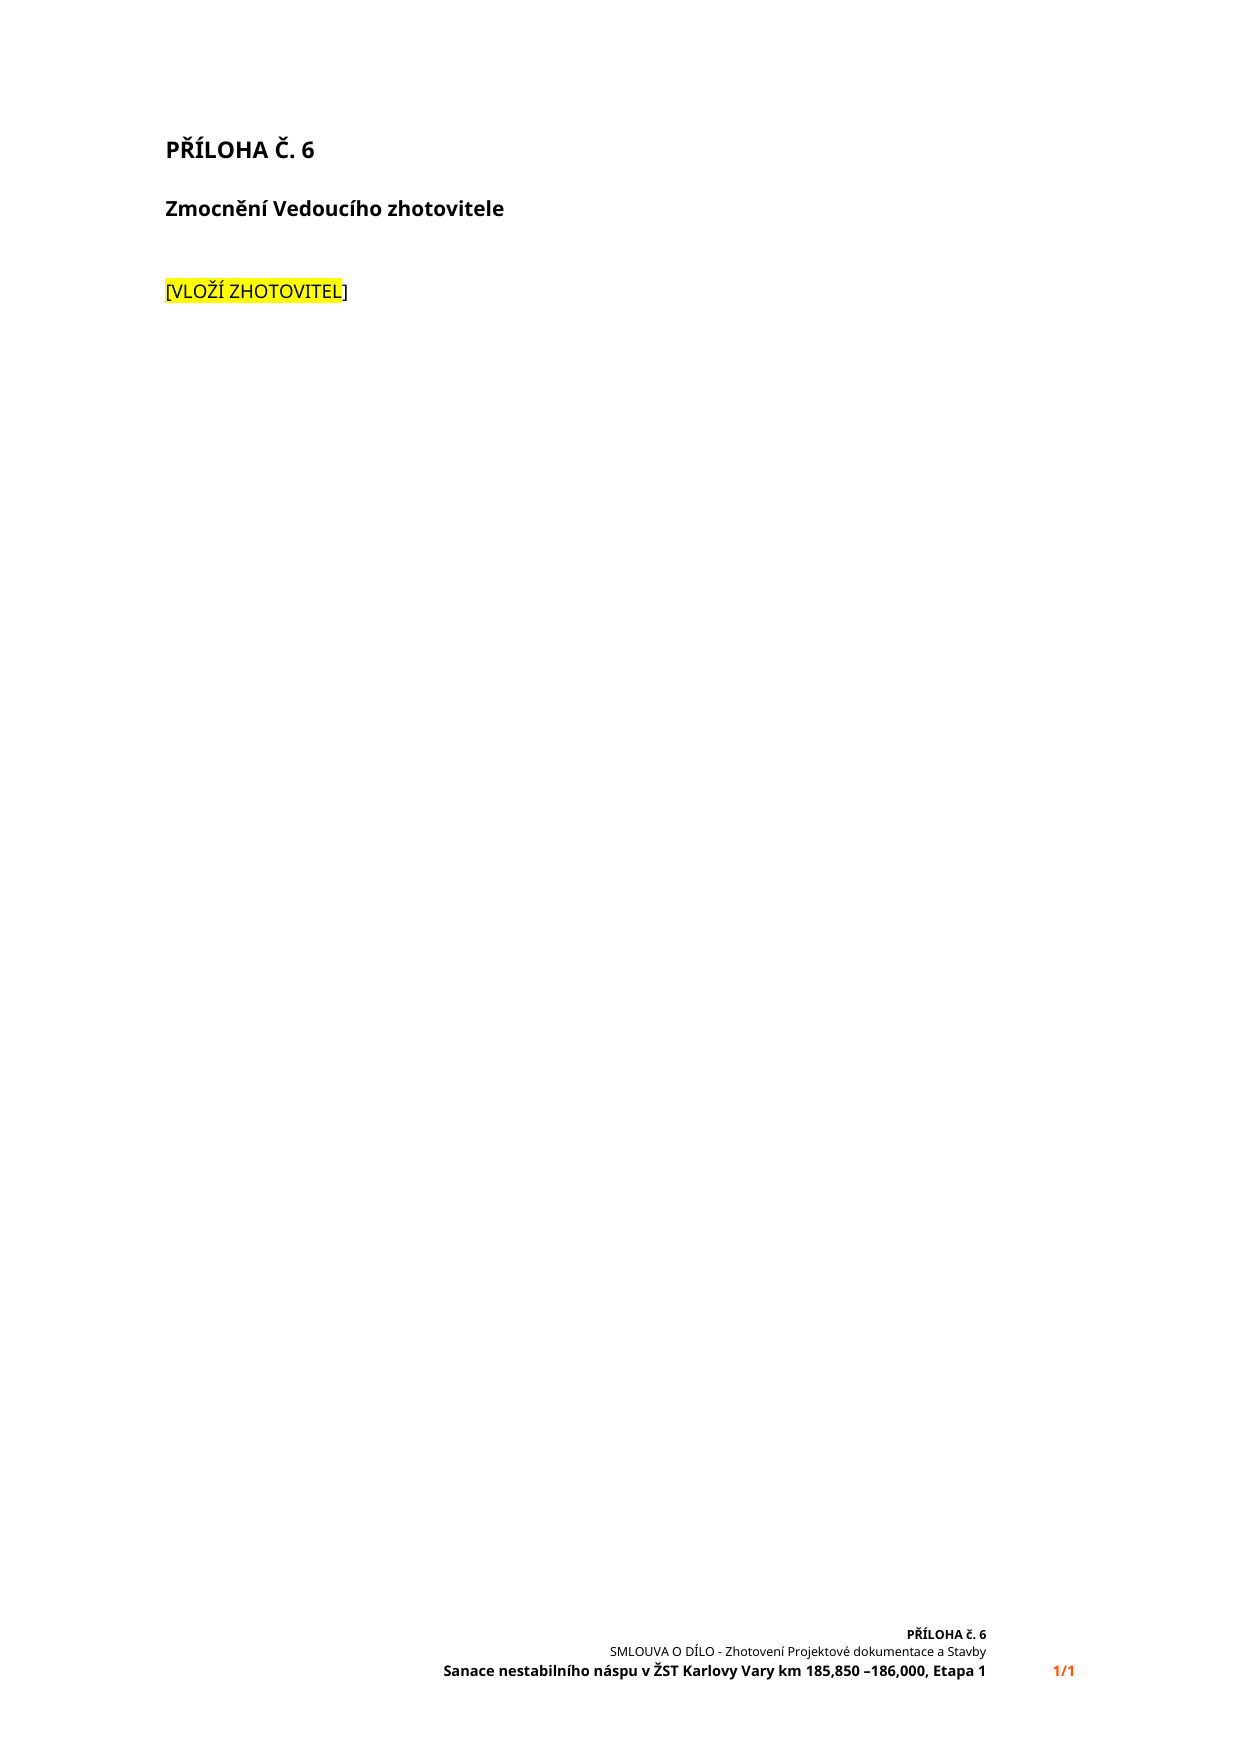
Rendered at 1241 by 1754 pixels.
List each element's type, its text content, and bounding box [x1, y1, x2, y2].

text Příloha č. 6 [165, 134, 1075, 166]
text Zmocnění Vedoucího zhotovitele [165, 194, 1075, 222]
text [VLOŽÍ ZHOTOVITEL] [342, 278, 1075, 303]
